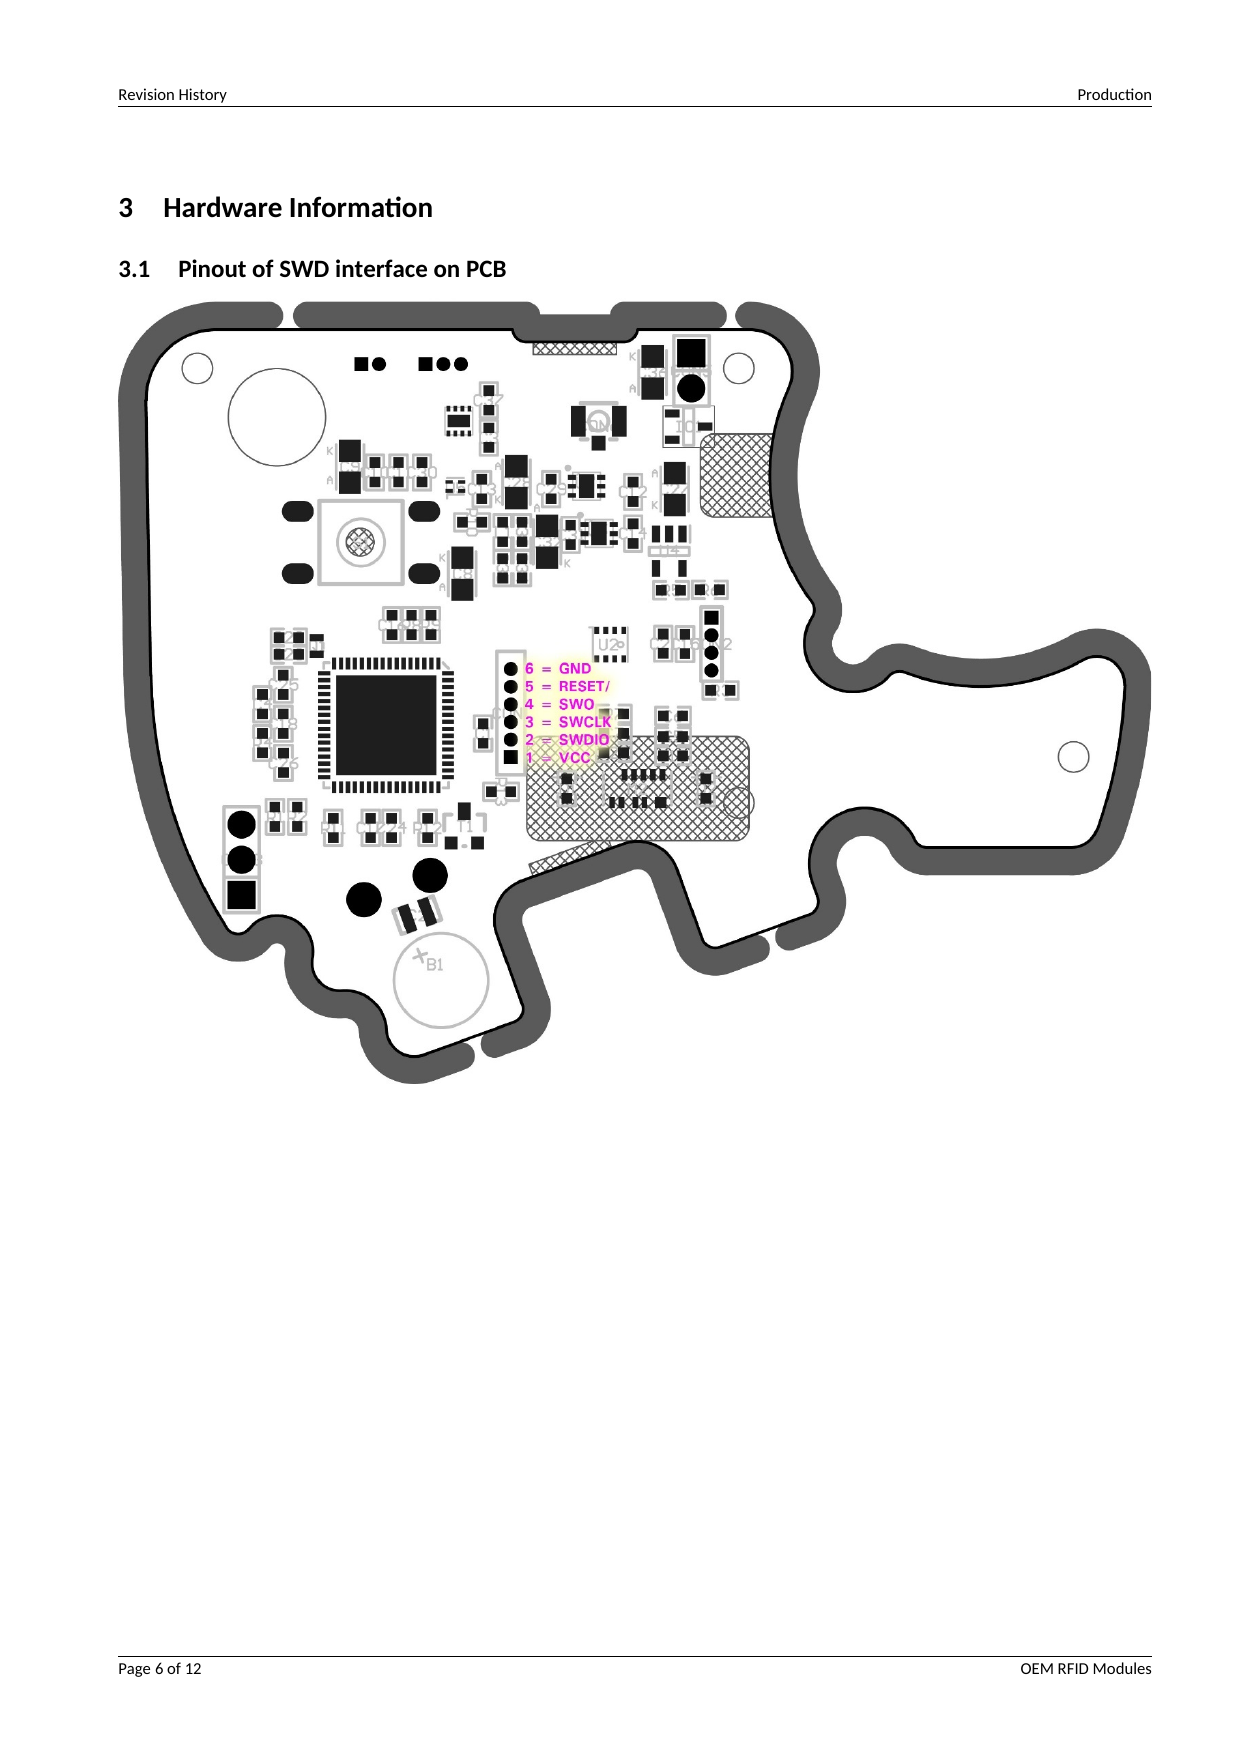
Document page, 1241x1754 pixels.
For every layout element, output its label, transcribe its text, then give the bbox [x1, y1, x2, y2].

subtitle Pinout of SWD interface on PCB [118, 253, 1152, 284]
picture [118, 298, 1152, 1084]
subtitle Hardware Information [118, 189, 1152, 224]
